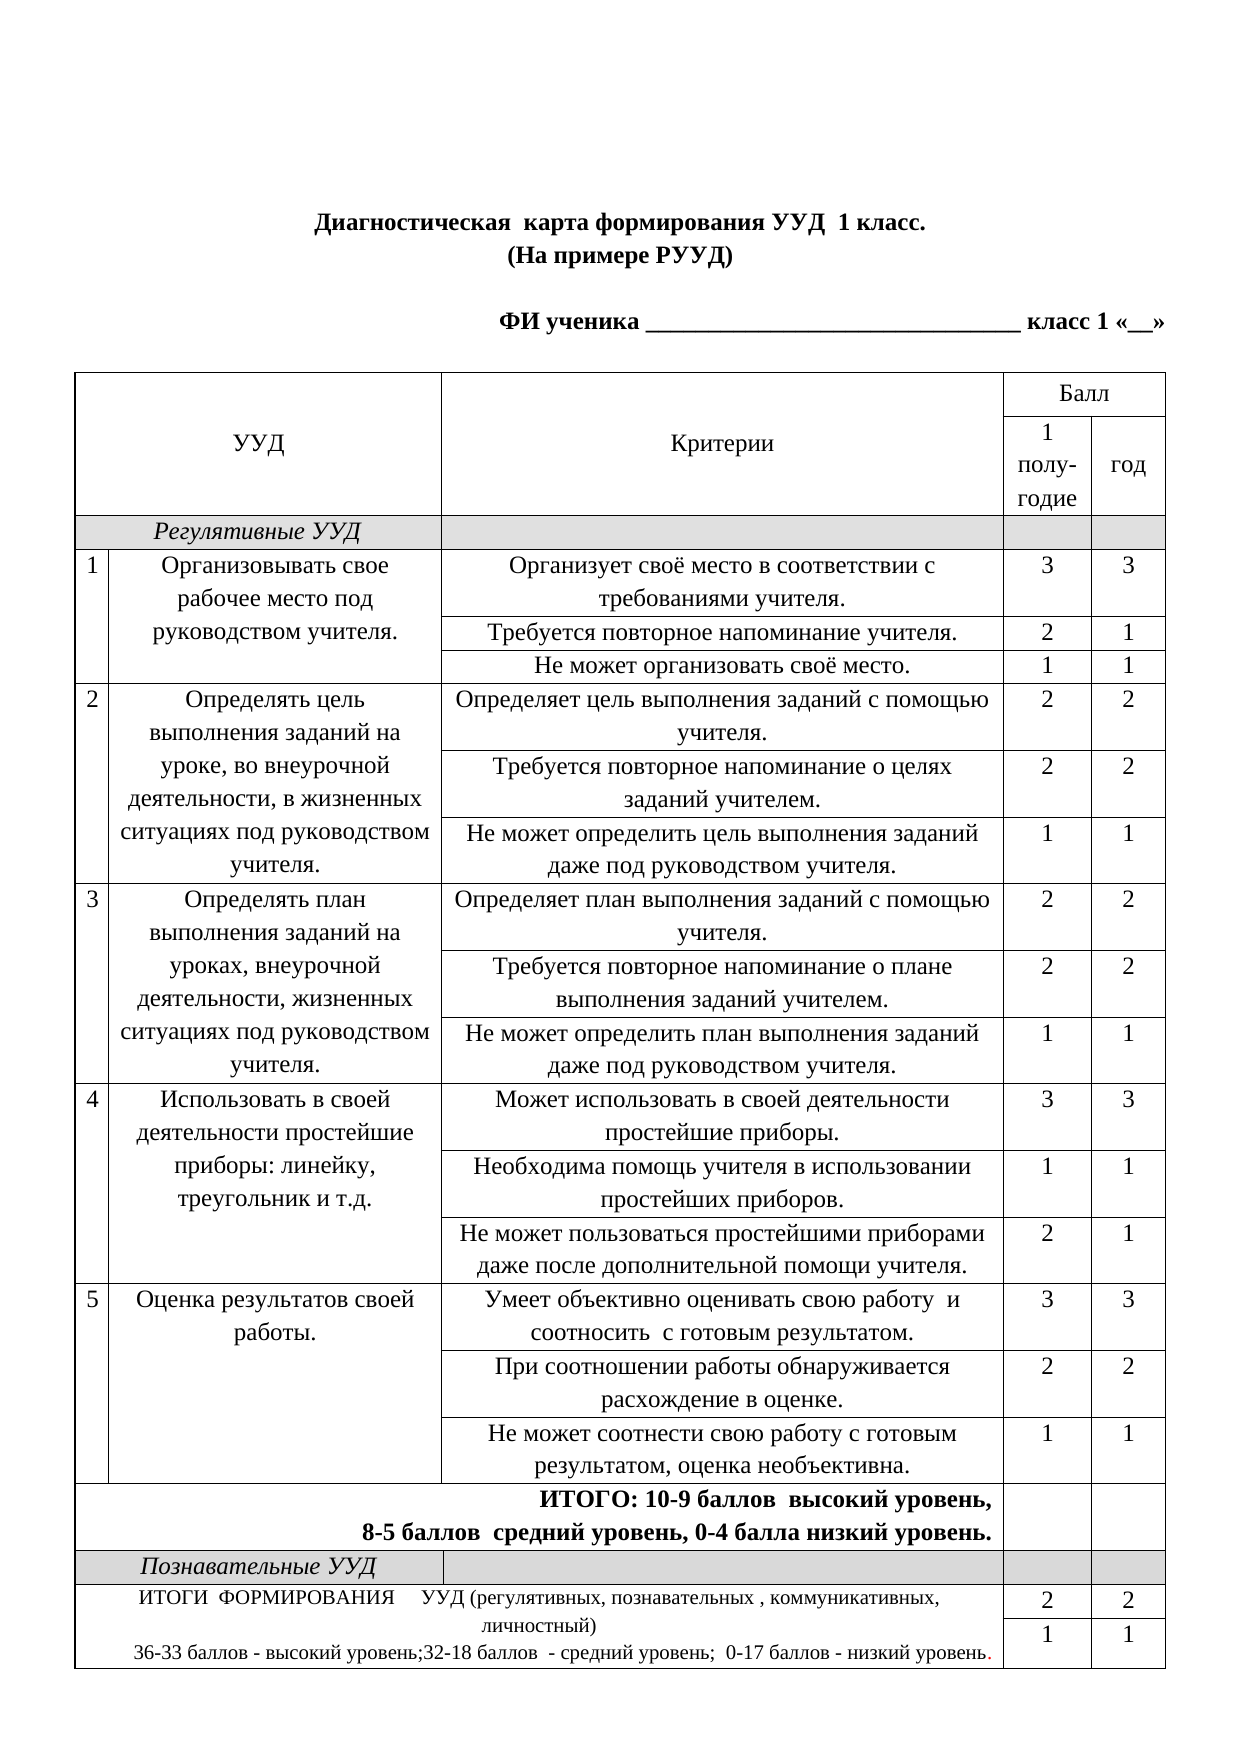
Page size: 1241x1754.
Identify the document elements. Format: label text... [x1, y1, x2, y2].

table_cell ИТОГО: 10-9 баллов высокий уровень, 8-5 баллов средний уровень, 0-4 балла низкий уровень. [76, 1484, 1003, 1550]
table_cell Необходима помощь учителя в использовании простейших приборов. [442, 1151, 1003, 1217]
table_cell Не может определить цель выполнения заданий даже под руководством учителя. [442, 818, 1003, 883]
table_cell 4 [76, 1084, 108, 1283]
table_cell 2 [1004, 1585, 1091, 1618]
table_cell Требуется повторное напоминание учителя. [442, 617, 1003, 649]
text (На примере РУУД) [75, 240, 1165, 269]
table_cell 2 [1092, 1585, 1165, 1618]
table_cell 1 [1092, 1151, 1165, 1217]
table_cell 5 [76, 1284, 108, 1483]
table_cell [442, 516, 1003, 549]
table_cell Умеет объективно оценивать свою работу и соотносить с готовым результатом. [442, 1284, 1003, 1350]
table_cell [1092, 516, 1165, 549]
table_cell 1 [1004, 1018, 1091, 1083]
table_cell 2 [1004, 1351, 1091, 1417]
table_cell Может использовать в своей деятельности простейшие приборы. [442, 1084, 1003, 1150]
table_cell 2 [1092, 684, 1165, 750]
table_cell 1 [1004, 818, 1091, 883]
table_cell ИТОГИ ФОРМИРОВАНИЯ УУД (регулятивных, познавательных , коммуникативных, личностный) 36-33 баллов - высокий уровень;32-18 баллов - средний уровень; 0-17 баллов - низкий уровень. [76, 1585, 1003, 1668]
table_cell 1 [1092, 1018, 1165, 1083]
table_cell Организует своё место в соответствии с требованиями учителя. [442, 550, 1003, 616]
table_header Балл [1004, 373, 1165, 416]
table_cell 2 [1092, 951, 1165, 1017]
table_cell 1 [1092, 1218, 1165, 1283]
table_cell 1 [1092, 617, 1165, 649]
table_cell [1092, 1484, 1165, 1550]
table_cell 3 [1004, 1284, 1091, 1350]
table_cell 3 [1092, 550, 1165, 616]
table_header Критерии [442, 373, 1003, 515]
table_cell 1 [1004, 1418, 1091, 1483]
table_cell 1 [1092, 1619, 1165, 1668]
table_cell 1 [1092, 818, 1165, 883]
table_cell Определять цель выполнения заданий на уроке, во внеурочной деятельности, в жизненных ситуациях под руководством учителя. [109, 684, 441, 883]
table_cell 1 [1004, 1619, 1091, 1668]
table_cell 2 [1004, 617, 1091, 649]
table_cell 1 [1004, 651, 1091, 683]
table_cell Требуется повторное напоминание о целях заданий учителем. [442, 751, 1003, 817]
table_cell 3 [1004, 1084, 1091, 1150]
table_cell 1 [1004, 1151, 1091, 1217]
table_cell Не может соотнести свою работу с готовым результатом, оценка необъективна. [442, 1418, 1003, 1483]
table_cell 3 [1092, 1284, 1165, 1350]
table_cell 2 [1092, 884, 1165, 950]
table_cell 2 [1092, 751, 1165, 817]
table_header УУД [76, 373, 441, 515]
table_cell 3 [76, 884, 108, 1083]
table_cell 2 [1004, 951, 1091, 1017]
table_cell 2 [1004, 884, 1091, 950]
table_cell 2 [1004, 684, 1091, 750]
table_cell 1 [1092, 651, 1165, 683]
table_cell [444, 1551, 1003, 1584]
table_cell Оценка результатов своей работы. [109, 1284, 441, 1483]
table_cell Использовать в своей деятельности простейшие приборы: линейку, треугольник и т.д. [109, 1084, 441, 1283]
table_cell [1004, 516, 1091, 549]
table_cell Не может пользоваться простейшими приборами даже после дополнительной помощи учителя. [442, 1218, 1003, 1283]
table_cell Познавательные УУД [76, 1551, 443, 1584]
text Диагностическая карта формирования УУД 1 класс. [75, 207, 1165, 236]
table_cell 1 [1092, 1418, 1165, 1483]
table_cell Требуется повторное напоминание о плане выполнения заданий учителем. [442, 951, 1003, 1017]
text ФИ ученика ______________________________ класс 1 «__» [75, 306, 1165, 335]
table_cell Организовывать свое рабочее место под руководством учителя. [109, 550, 441, 683]
table_cell Определять план выполнения заданий на уроках, внеурочной деятельности, жизненных ситуациях под руководством учителя. [109, 884, 441, 1083]
table_cell 2 [1092, 1351, 1165, 1417]
table_cell Определяет план выполнения заданий с помощью учителя. [442, 884, 1003, 950]
table_cell Не может организовать своё место. [442, 651, 1003, 683]
table_cell 3 [1004, 550, 1091, 616]
table_cell 2 [1004, 1218, 1091, 1283]
table_cell При соотношении работы обнаруживается расхождение в оценке. [442, 1351, 1003, 1417]
table_cell [1092, 1551, 1165, 1584]
table_cell [1004, 1484, 1091, 1550]
table_cell 1 [76, 550, 108, 683]
table_cell Определяет цель выполнения заданий с помощью учителя. [442, 684, 1003, 750]
table_cell 1 полу- годие [1004, 417, 1091, 515]
table_cell 3 [1092, 1084, 1165, 1150]
table_cell 2 [76, 684, 108, 883]
table_cell Не может определить план выполнения заданий даже под руководством учителя. [442, 1018, 1003, 1083]
table_cell Регулятивные УУД [76, 516, 441, 549]
table_cell [1004, 1551, 1091, 1584]
table_cell год [1092, 417, 1165, 515]
table_cell 2 [1004, 751, 1091, 817]
